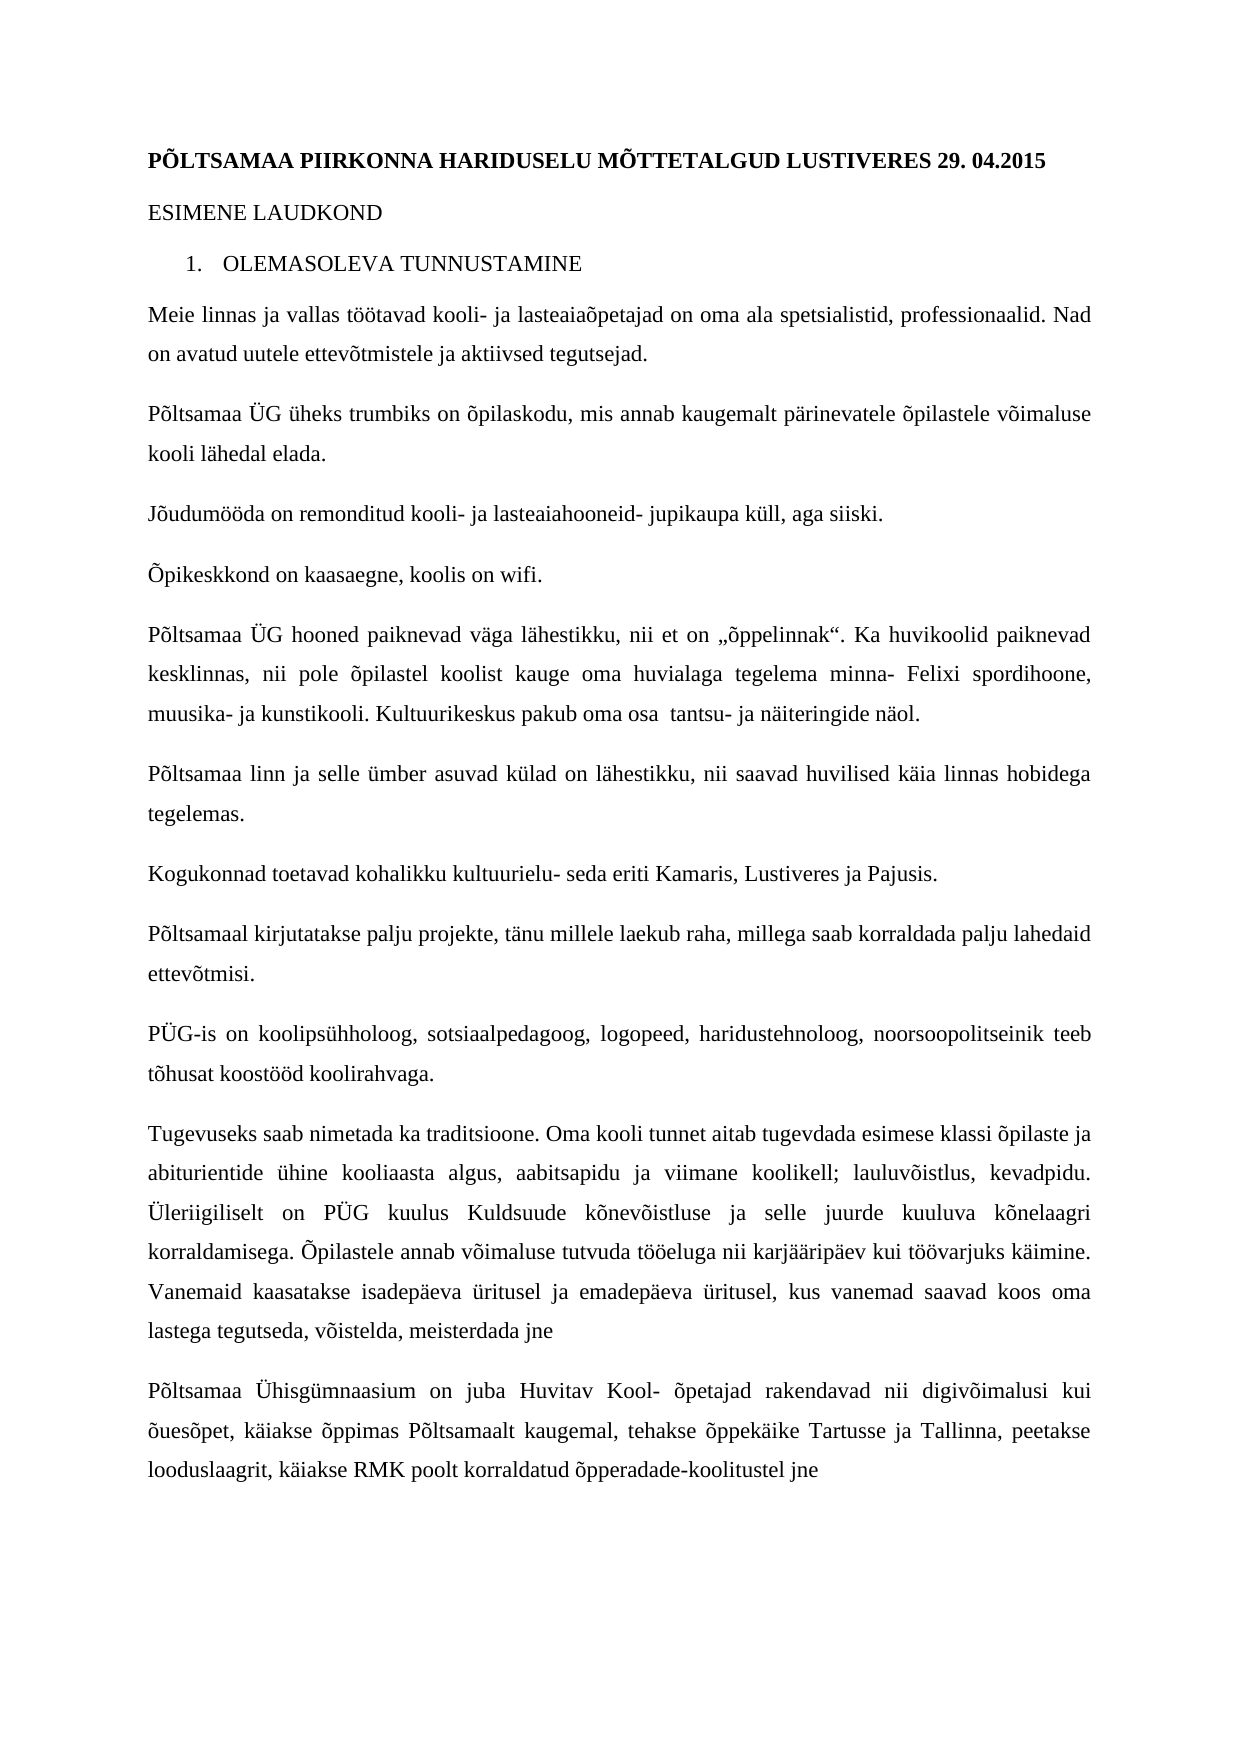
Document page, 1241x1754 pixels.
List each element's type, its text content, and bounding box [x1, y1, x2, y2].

text Põltsamaa Ühisgümnaasium on juba Huvitav Kool- õpetajad rakendavad nii digivõimalusi kui õuesõpet, käiakse õppimas Põltsamaalt kaugemal, tehakse õppekäike Tartusse ja Tallinna, peetakse looduslaagrit, käiakse RMK poolt korraldatud õpperadade-koolitustel jne [148, 1378, 1093, 1483]
text Põltsamaal kirjutatakse palju projekte, tänu millele laekub raha, millega saab korraldada palju lahedaid ettevõtmisi. [148, 920, 1093, 986]
text Meie linnas ja vallas töötavad kooli- ja lasteaiaõpetajad on oma ala spetsialistid, professionaalid. Nad on avatud uutele ettevõtmistele ja aktiivsed tegutsejad. [148, 301, 1093, 367]
text Põltsamaa ÜG üheks trumbiks on õpilaskodu, mis annab kaugemalt pärinevatele õpilastele võimaluse kooli lähedal elada. [148, 401, 1093, 466]
text Tugevuseks saab nimetada ka traditsioone. Oma kooli tunnet aitab tugevdada esimese klassi õpilaste ja abiturientide ühine kooliaasta algus, aabitsapidu ja viimane koolikell; lauluvõistlus, kevadpidu. Üleriigiliselt on PÜG kuulus Kuldsuude kõnevõistluse ja selle juurde kuuluva kõnelaagri korraldamisega. Õpilastele annab võimaluse tutvuda tööeluga nii karjääripäev kui töövarjuks käimine. Vanemaid kaasatakse isadepäeva üritusel ja emadepäeva üritusel, kus vanemad saavad koos oma lastega tegutseda, võistelda, meisterdada jne [148, 1120, 1093, 1344]
text Põltsamaa ÜG hooned paiknevad väga lähestikku, nii et on „õppelinnak“. Ka huvikoolid paiknevad kesklinnas, nii pole õpilastel koolist kauge oma huvialaga tegelema minna- Felixi spordihoone, muusika- ja kunstikooli. Kultuurikeskus pakub oma osa tantsu- ja näiteringide näol. [148, 621, 1093, 726]
text Kogukonnad toetavad kohalikku kultuurielu- seda eriti Kamaris, Lustiveres ja Pajusis. [148, 860, 1093, 886]
text Jõudumööda on remonditud kooli- ja lasteaiahooneid- jupikaupa küll, aga siiski. [148, 500, 1093, 527]
list OLEMASOLEVA TUNNUSTAMINE [185, 250, 1093, 276]
text PÜG-is on koolipsühholoog, sotsiaalpedagoog, logopeed, haridustehnoloog, noorsoopolitseinik teeb tõhusat koostööd koolirahvaga. [148, 1020, 1093, 1086]
text ESIMENE LAUDKOND [148, 199, 1093, 225]
text Põltsamaa linn ja selle ümber asuvad külad on lähestikku, nii saavad huvilised käia linnas hobidega tegelemas. [148, 760, 1093, 826]
text Õpikeskkond on kaasaegne, koolis on wifi. [148, 561, 1093, 587]
text PÕLTSAMAA PIIRKONNA HARIDUSELU MÕTTETALGUD LUSTIVERES 29. 04.2015 [148, 148, 1093, 174]
